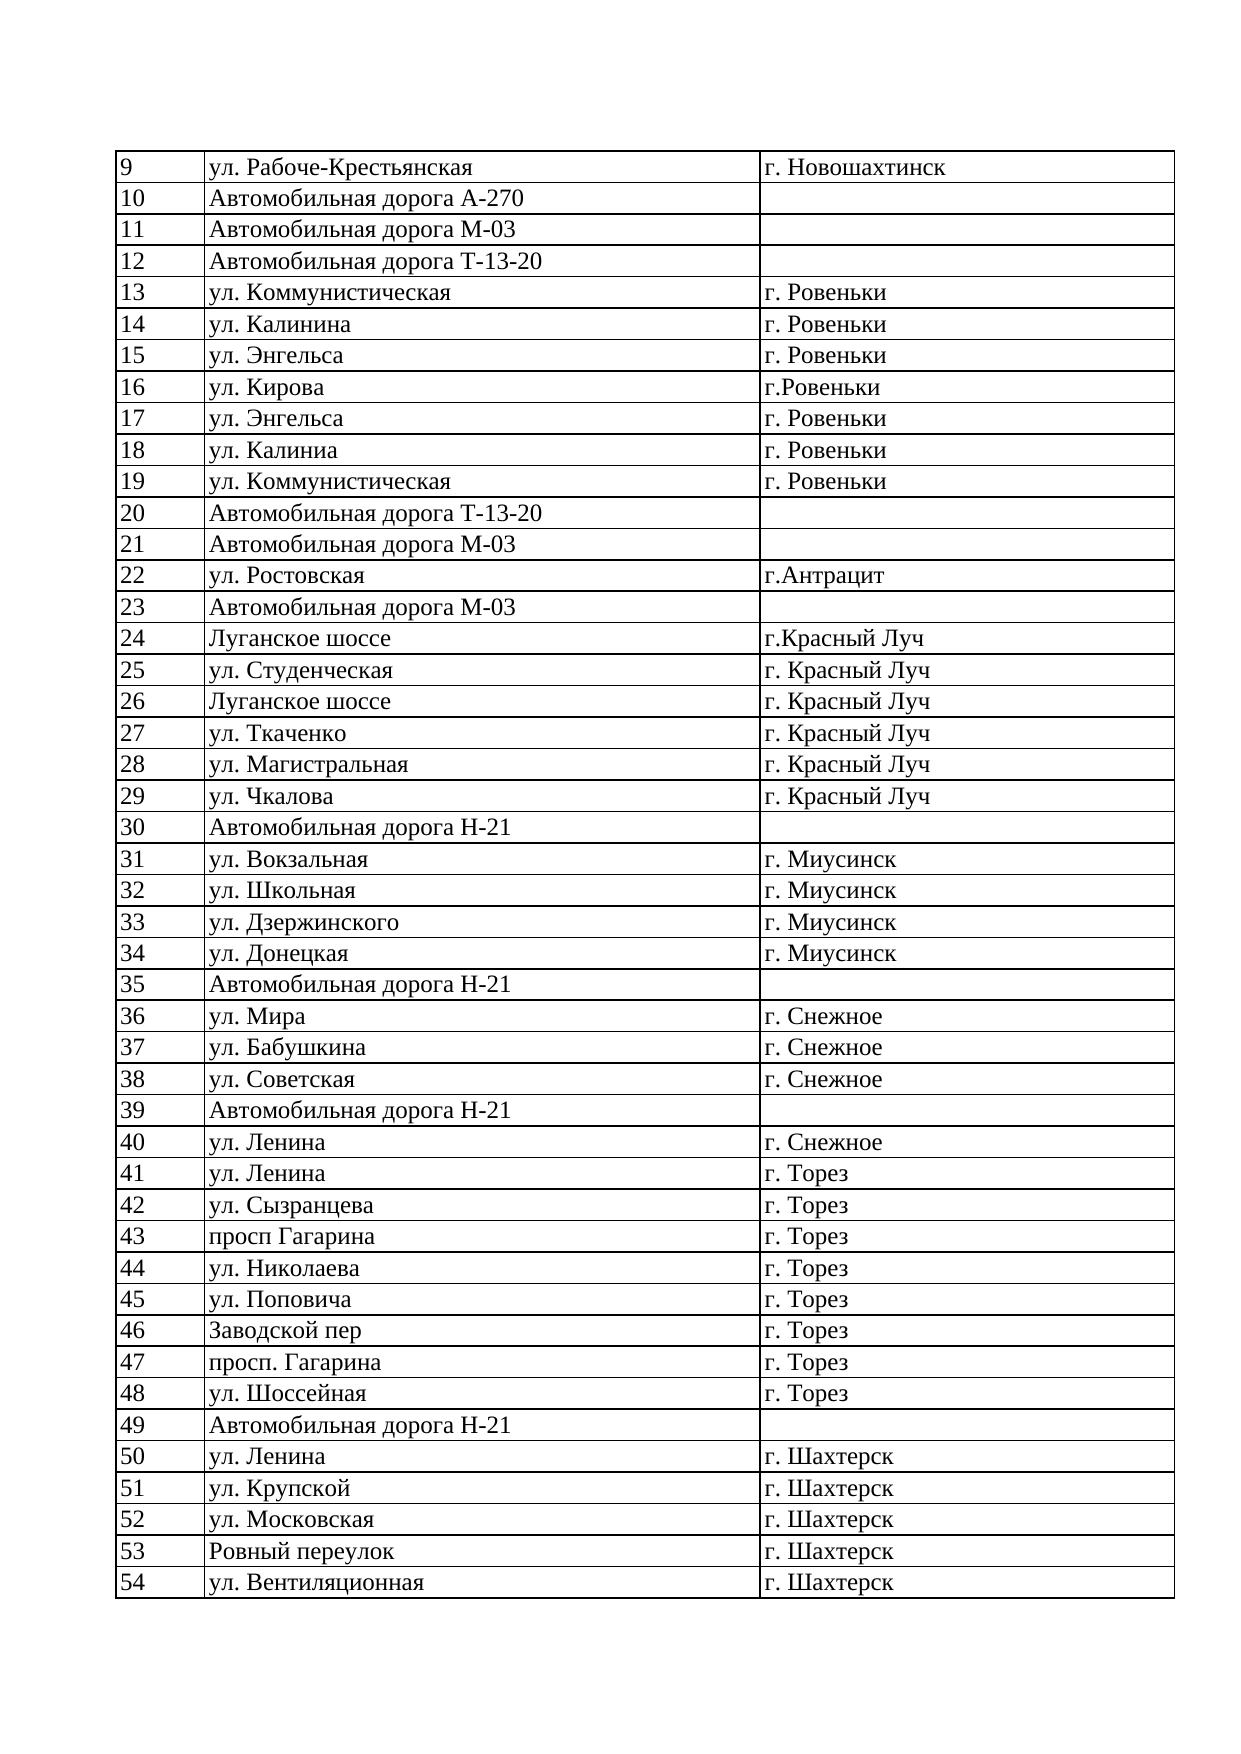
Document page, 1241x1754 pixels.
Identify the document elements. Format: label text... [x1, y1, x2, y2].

table_cell 45 [117, 1284, 204, 1314]
table_cell г. Торез [761, 1190, 1174, 1219]
table_cell г. Ровеньки [761, 340, 1174, 370]
table_cell г. Новошахтинск [761, 152, 1174, 181]
table_cell [761, 529, 1174, 559]
table_cell Автомобильная дорога Н-21 [205, 1095, 759, 1125]
table_cell г. Торез [761, 1347, 1174, 1377]
table_cell г.Антрацит [761, 561, 1174, 590]
table_cell 18 [117, 435, 204, 464]
table_cell Автомобильная дорога М-03 [205, 529, 759, 559]
table_cell г. Ровеньки [761, 309, 1174, 339]
table_cell 16 [117, 372, 204, 402]
table_cell ул. Мира [205, 1001, 759, 1031]
table_cell г. Снежное [761, 1064, 1174, 1094]
table_cell Автомобильная дорога Н-21 [205, 1410, 759, 1440]
table_cell 14 [117, 309, 204, 339]
table_cell Автомобильная дорога А-270 [205, 183, 759, 213]
table_cell ул. Ткаченко [205, 718, 759, 748]
table_cell г. Красный Луч [761, 686, 1174, 716]
table_cell г. Ровеньки [761, 435, 1174, 464]
table_cell ул. Кирова [205, 372, 759, 402]
table_cell г. Торез [761, 1253, 1174, 1282]
table_cell 9 [117, 152, 204, 181]
table_cell ул. Магистральная [205, 749, 759, 779]
table_cell г. Торез [761, 1221, 1174, 1251]
table_cell 52 [117, 1504, 204, 1534]
table_cell 32 [117, 875, 204, 905]
table_cell ул. Шоссейная [205, 1378, 759, 1408]
table_cell Автомобильная дорога М-03 [205, 215, 759, 244]
table_cell 38 [117, 1064, 204, 1094]
table_cell г. Шахтерск [761, 1536, 1174, 1566]
table_cell г. Красный Луч [761, 781, 1174, 811]
table_cell Автомобильная дорога М-03 [205, 592, 759, 622]
table_cell г. Снежное [761, 1127, 1174, 1157]
table_cell [761, 215, 1174, 244]
table_cell Автомобильная дорога Т-13-20 [205, 498, 759, 527]
table_cell г. Миусинск [761, 907, 1174, 936]
table_cell 20 [117, 498, 204, 527]
table_cell Автомобильная дорога Т-13-20 [205, 246, 759, 276]
table_cell ул. Николаева [205, 1253, 759, 1282]
table_cell 42 [117, 1190, 204, 1219]
table_cell [761, 246, 1174, 276]
table_cell ул. Коммунистическая [205, 466, 759, 496]
table_cell 21 [117, 529, 204, 559]
table_cell ул. Студенческая [205, 655, 759, 685]
table_cell г. Торез [761, 1158, 1174, 1188]
table_cell [761, 812, 1174, 842]
table_cell г. Снежное [761, 1001, 1174, 1031]
table_cell 22 [117, 561, 204, 590]
table_cell ул. Чкалова [205, 781, 759, 811]
table_cell г. Торез [761, 1316, 1174, 1345]
table_cell г. Миусинск [761, 844, 1174, 873]
table_cell г. Миусинск [761, 875, 1174, 905]
table_cell 54 [117, 1567, 204, 1597]
table_cell 36 [117, 1001, 204, 1031]
table_cell 37 [117, 1032, 204, 1062]
table_cell г. Снежное [761, 1032, 1174, 1062]
table_cell 25 [117, 655, 204, 685]
table_cell [761, 1095, 1174, 1125]
table_cell 11 [117, 215, 204, 244]
table_cell ул. Рабоче-Крестьянская [205, 152, 759, 181]
table_cell ул. Донецкая [205, 938, 759, 968]
table_cell ул. Коммунистическая [205, 277, 759, 307]
table_cell 24 [117, 623, 204, 653]
table_cell г. Красный Луч [761, 718, 1174, 748]
table_cell г. Торез [761, 1284, 1174, 1314]
table_cell ул. Калиниа [205, 435, 759, 464]
table_cell Автомобильная дорога Н-21 [205, 970, 759, 999]
table_cell ул. Ленина [205, 1127, 759, 1157]
table_cell 46 [117, 1316, 204, 1345]
table_cell 23 [117, 592, 204, 622]
table_cell 35 [117, 970, 204, 999]
table_cell г. Красный Луч [761, 655, 1174, 685]
table_cell г. Шахтерск [761, 1567, 1174, 1597]
table_cell Автомобильная дорога Н-21 [205, 812, 759, 842]
table_cell Заводской пер [205, 1316, 759, 1345]
table_cell г. Миусинск [761, 938, 1174, 968]
table_cell Луганское шоссе [205, 686, 759, 716]
table_cell ул. Калинина [205, 309, 759, 339]
table_cell ул. Ростовская [205, 561, 759, 590]
table_cell 47 [117, 1347, 204, 1377]
table_cell ул. Советская [205, 1064, 759, 1094]
table_cell 10 [117, 183, 204, 213]
table_cell 34 [117, 938, 204, 968]
table_cell г. Шахтерск [761, 1473, 1174, 1503]
table_cell ул. Энгельса [205, 340, 759, 370]
table_cell ул. Крупской [205, 1473, 759, 1503]
table_cell г. Ровеньки [761, 403, 1174, 433]
table_cell ул. Вентиляционная [205, 1567, 759, 1597]
table_cell г. Ровеньки [761, 466, 1174, 496]
table_cell 19 [117, 466, 204, 496]
table_cell г.Ровеньки [761, 372, 1174, 402]
table_cell ул. Школьная [205, 875, 759, 905]
table_cell 51 [117, 1473, 204, 1503]
table_cell ул. Ленина [205, 1158, 759, 1188]
table_cell 49 [117, 1410, 204, 1440]
table_cell просп Гагарина [205, 1221, 759, 1251]
table_cell 50 [117, 1441, 204, 1471]
table_cell 33 [117, 907, 204, 936]
table_cell ул. Вокзальная [205, 844, 759, 873]
table_cell ул. Бабушкина [205, 1032, 759, 1062]
table_cell [761, 592, 1174, 622]
table_cell 26 [117, 686, 204, 716]
table_cell ул. Энгельса [205, 403, 759, 433]
table_cell г. Ровеньки [761, 277, 1174, 307]
table_cell 43 [117, 1221, 204, 1251]
table_cell 12 [117, 246, 204, 276]
table_cell 28 [117, 749, 204, 779]
table_cell 40 [117, 1127, 204, 1157]
table_cell 41 [117, 1158, 204, 1188]
table_cell просп. Гагарина [205, 1347, 759, 1377]
table_cell г. Шахтерск [761, 1504, 1174, 1534]
table_cell 29 [117, 781, 204, 811]
table_cell г.Красный Луч [761, 623, 1174, 653]
table_cell г. Шахтерск [761, 1441, 1174, 1471]
table_cell 17 [117, 403, 204, 433]
table_cell г. Красный Луч [761, 749, 1174, 779]
table_cell [761, 1410, 1174, 1440]
table_cell 44 [117, 1253, 204, 1282]
table_cell 53 [117, 1536, 204, 1566]
table_cell ул. Дзержинского [205, 907, 759, 936]
table_cell г. Торез [761, 1378, 1174, 1408]
table_cell Луганское шоссе [205, 623, 759, 653]
table_cell ул. Поповича [205, 1284, 759, 1314]
table_cell 31 [117, 844, 204, 873]
table_cell 48 [117, 1378, 204, 1408]
table_cell ул. Ленина [205, 1441, 759, 1471]
table_cell 39 [117, 1095, 204, 1125]
table_cell ул. Московская [205, 1504, 759, 1534]
table_cell [761, 498, 1174, 527]
table_cell 13 [117, 277, 204, 307]
table_cell ул. Сызранцева [205, 1190, 759, 1219]
table_cell 30 [117, 812, 204, 842]
table_cell [761, 970, 1174, 999]
table_cell [761, 183, 1174, 213]
table_cell Ровный переулок [205, 1536, 759, 1566]
table_cell 15 [117, 340, 204, 370]
table_cell 27 [117, 718, 204, 748]
